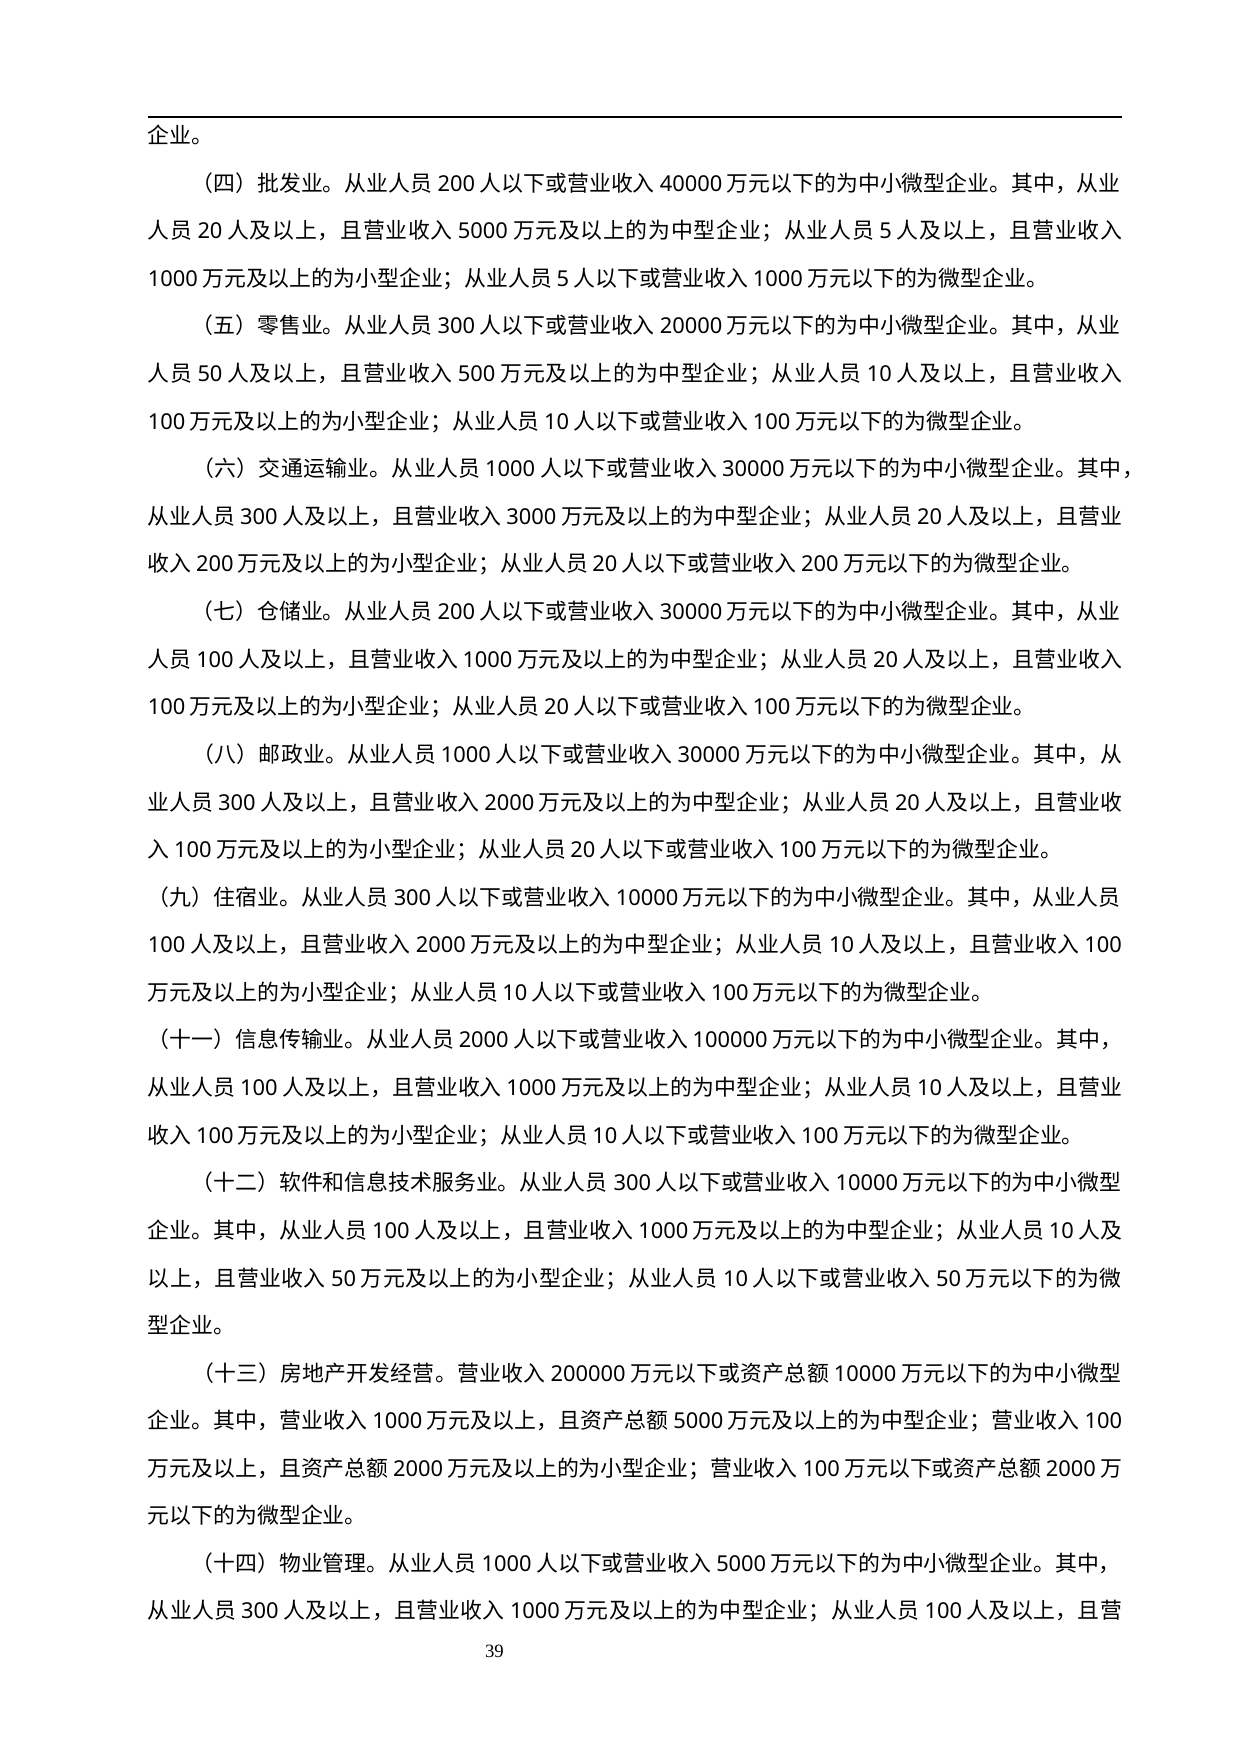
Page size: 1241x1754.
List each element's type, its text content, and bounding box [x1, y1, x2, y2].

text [148, 118, 1122, 150]
text （六）交通运输业。从业人员1000人以下或营业收入30000万元以下的为中小微型企业。其中，从业人员300人及以上，且营业收入3000万元及以上的为中型企业；从业人员20人及以上，且营业收入200万元及以上的为小型企业；从业人员20人以下或营业收入200万元以下的为微型企业。 [148, 451, 1122, 578]
text （四）批发业。从业人员200人以下或营业收入40000万元以下的为中小微型企业。其中，从业人员20人及以上，且营业收入5000万元及以上的为中型企业；从业人员5人及以上，且营业收入1000万元及以上的为小型企业；从业人员5人以下或营业收入1000万元以下的为微型企业。 [148, 166, 1122, 293]
text （十一）信息传输业。从业人员2000人以下或营业收入100000万元以下的为中小微型企业。其中，从业人员100人及以上，且营业收入1000万元及以上的为中型企业；从业人员10人及以上，且营业收入100万元及以上的为小型企业；从业人员10人以下或营业收入100万元以下的为微型企业。 [148, 1022, 1122, 1149]
text （五）零售业。从业人员300人以下或营业收入20000万元以下的为中小微型企业。其中，从业人员50人及以上，且营业收入500万元及以上的为中型企业；从业人员10人及以上，且营业收入100万元及以上的为小型企业；从业人员10人以下或营业收入100万元以下的为微型企业。 [148, 308, 1122, 435]
text （七）仓储业。从业人员200人以下或营业收入30000万元以下的为中小微型企业。其中，从业人员100人及以上，且营业收入1000万元及以上的为中型企业；从业人员20人及以上，且营业收入100万元及以上的为小型企业；从业人员20人以下或营业收入100万元以下的为微型企业。 [148, 594, 1122, 721]
text （十二）软件和信息技术服务业。从业人员300人以下或营业收入10000万元以下的为中小微型企业。其中，从业人员100人及以上，且营业收入1000万元及以上的为中型企业；从业人员10人及以上，且营业收入50万元及以上的为小型企业；从业人员10人以下或营业收入50万元以下的为微型企业。 [148, 1165, 1122, 1340]
text （十三）房地产开发经营。营业收入200000万元以下或资产总额10000万元以下的为中小微型企业。其中，营业收入1000万元及以上，且资产总额5000万元及以上的为中型企业；营业收入100万元及以上，且资产总额2000万元及以上的为小型企业；营业收入100万元以下或资产总额2000万元以下的为微型企业。 [148, 1356, 1122, 1530]
text （八）邮政业。从业人员1000人以下或营业收入30000万元以下的为中小微型企业。其中，从业人员300人及以上，且营业收入2000万元及以上的为中型企业；从业人员20人及以上，且营业收入100万元及以上的为小型企业；从业人员20人以下或营业收入100万元以下的为微型企业。 [148, 737, 1122, 864]
text （九）住宿业。从业人员300人以下或营业收入10000万元以下的为中小微型企业。其中，从业人员100人及以上，且营业收入2000万元及以上的为中型企业；从业人员10人及以上，且营业收入100万元及以上的为小型企业；从业人员10人以下或营业收入100万元以下的为微型企业。 [148, 880, 1122, 1007]
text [148, 1546, 1122, 1625]
